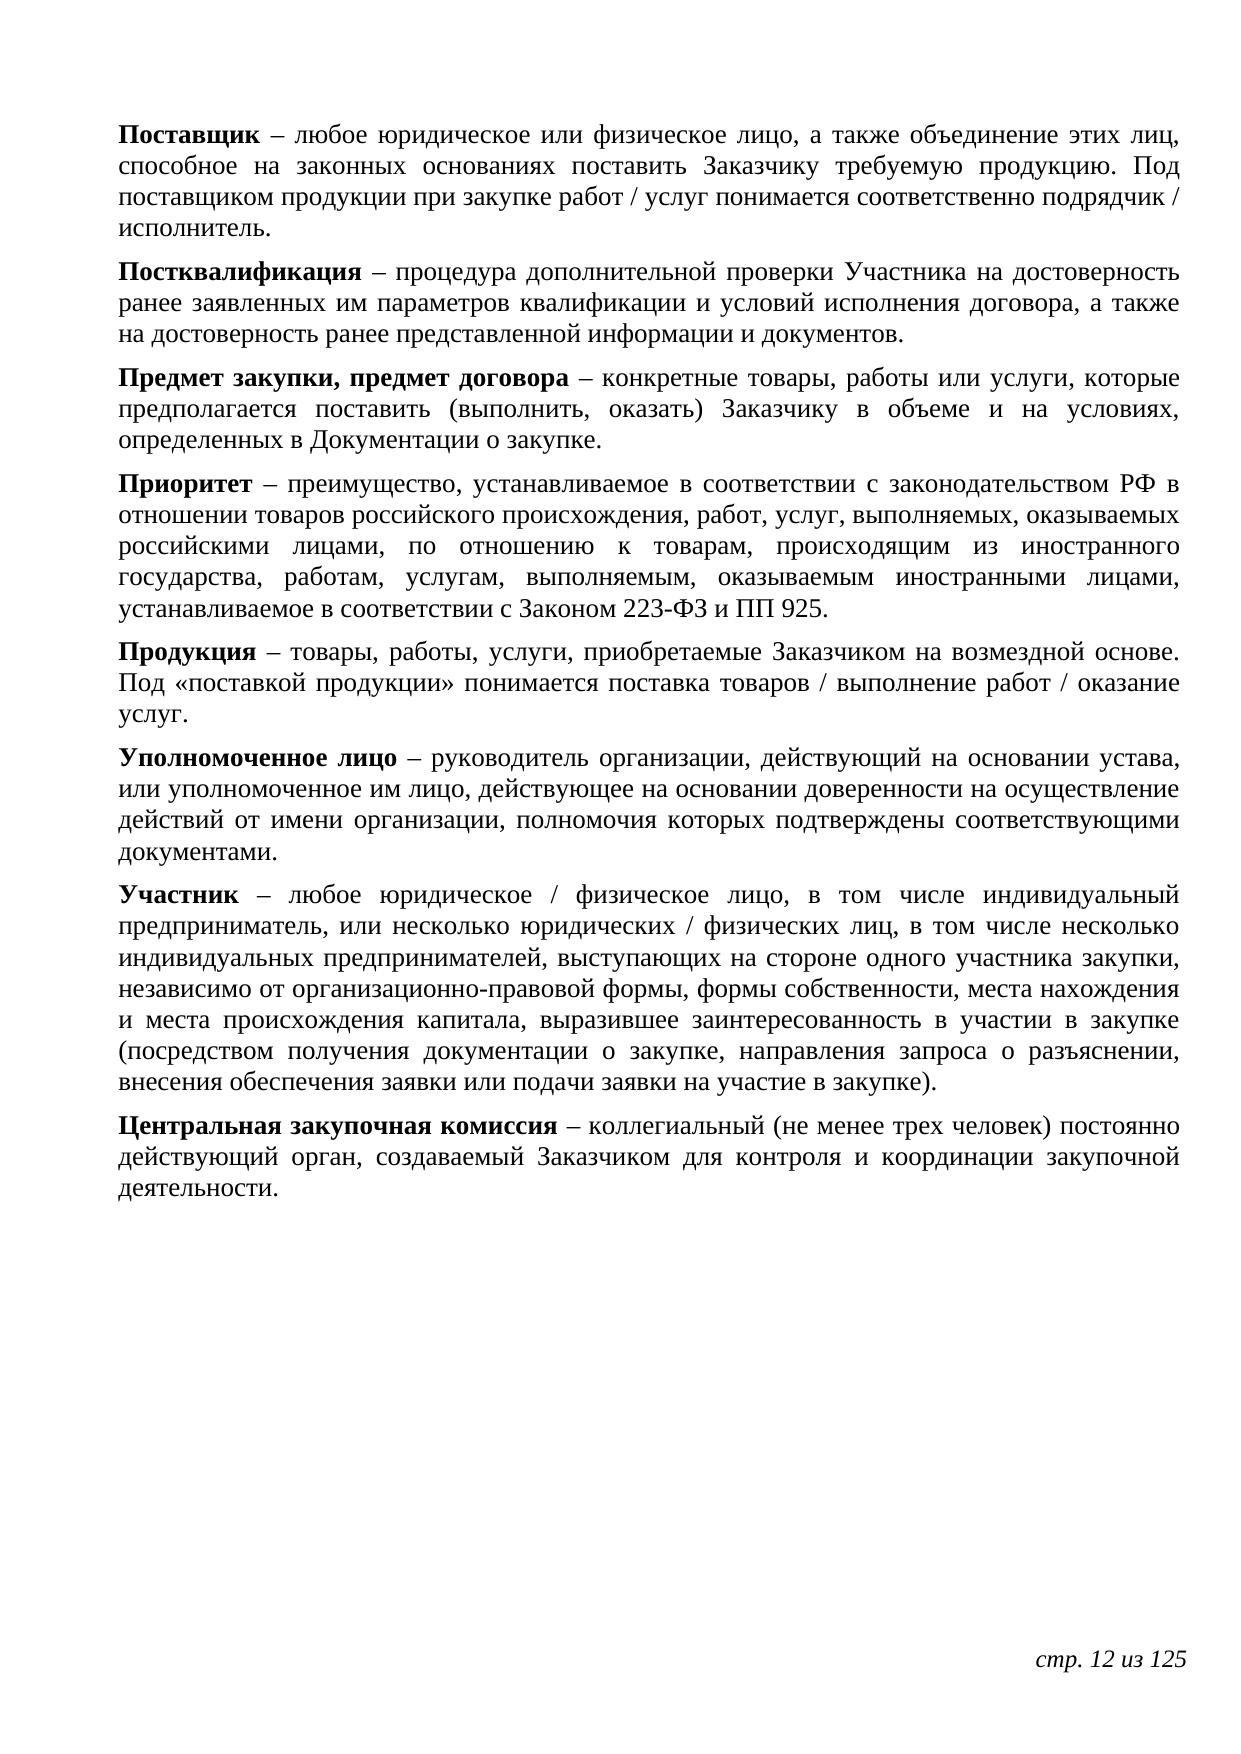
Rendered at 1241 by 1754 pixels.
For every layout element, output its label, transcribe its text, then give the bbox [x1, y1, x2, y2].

text Центральная закупочная комиссия – коллегиальный (не менее трех человек) постоянно действующий орган, создаваемый Заказчиком для контроля и координации закупочной деятельности. [118, 1109, 1181, 1202]
text Постквалификация – процедура дополнительной проверки Участника на достоверность ранее заявленных им параметров квалификации и условий исполнения договора, а также на достоверность ранее представленной информации и документов. [118, 255, 1181, 349]
text Участник – любое юридическое / физическое лицо, в том числе индивидуальный предприниматель, или несколько юридических / физических лиц, в том числе несколько индивидуальных предпринимателей, выступающих на стороне одного участника закупки, независимо от организационно-правовой формы, формы собственности, места нахождения и места происхождения капитала, выразившее заинтересованность в участии в закупке (посредством получения документации о закупке, направления запроса о разъяснении, внесения обеспечения заявки или подачи заявки на участие в закупке). [118, 878, 1181, 1096]
text Приоритет – преимущество, устанавливаемое в соответствии с законодательством РФ в отношении товаров российского происхождения, работ, услуг, выполняемых, оказываемых российскими лицами, по отношению к товарам, происходящим из иностранного государства, работам, услугам, выполняемым, оказываемым иностранными лицами, устанавливаемое в соответствии с Законом 223-ФЗ и ПП 925. [118, 467, 1181, 623]
text Предмет закупки, предмет договора – конкретные товары, работы или услуги, которые предполагается поставить (выполнить, оказать) Заказчику в объеме и на условиях, определенных в Документации о закупке. [118, 361, 1181, 454]
text Продукция – товары, работы, услуги, приобретаемые Заказчиком на возмездной основе. Под «поставкой продукции» понимается поставка товаров / выполнение работ / оказание услуг. [118, 635, 1181, 729]
text Поставщик – любое юридическое или физическое лицо, а также объединение этих лиц, способное на законных основаниях поставить Заказчику требуемую продукцию. Под поставщиком продукции при закупке работ / услуг понимается соответственно подрядчик / исполнитель. [118, 118, 1181, 243]
text Уполномоченное лицо – руководитель организации, действующий на основании устава, или уполномоченное им лицо, действующее на основании доверенности на осуществление действий от имени организации, полномочия которых подтверждены соответствующими документами. [118, 741, 1181, 866]
